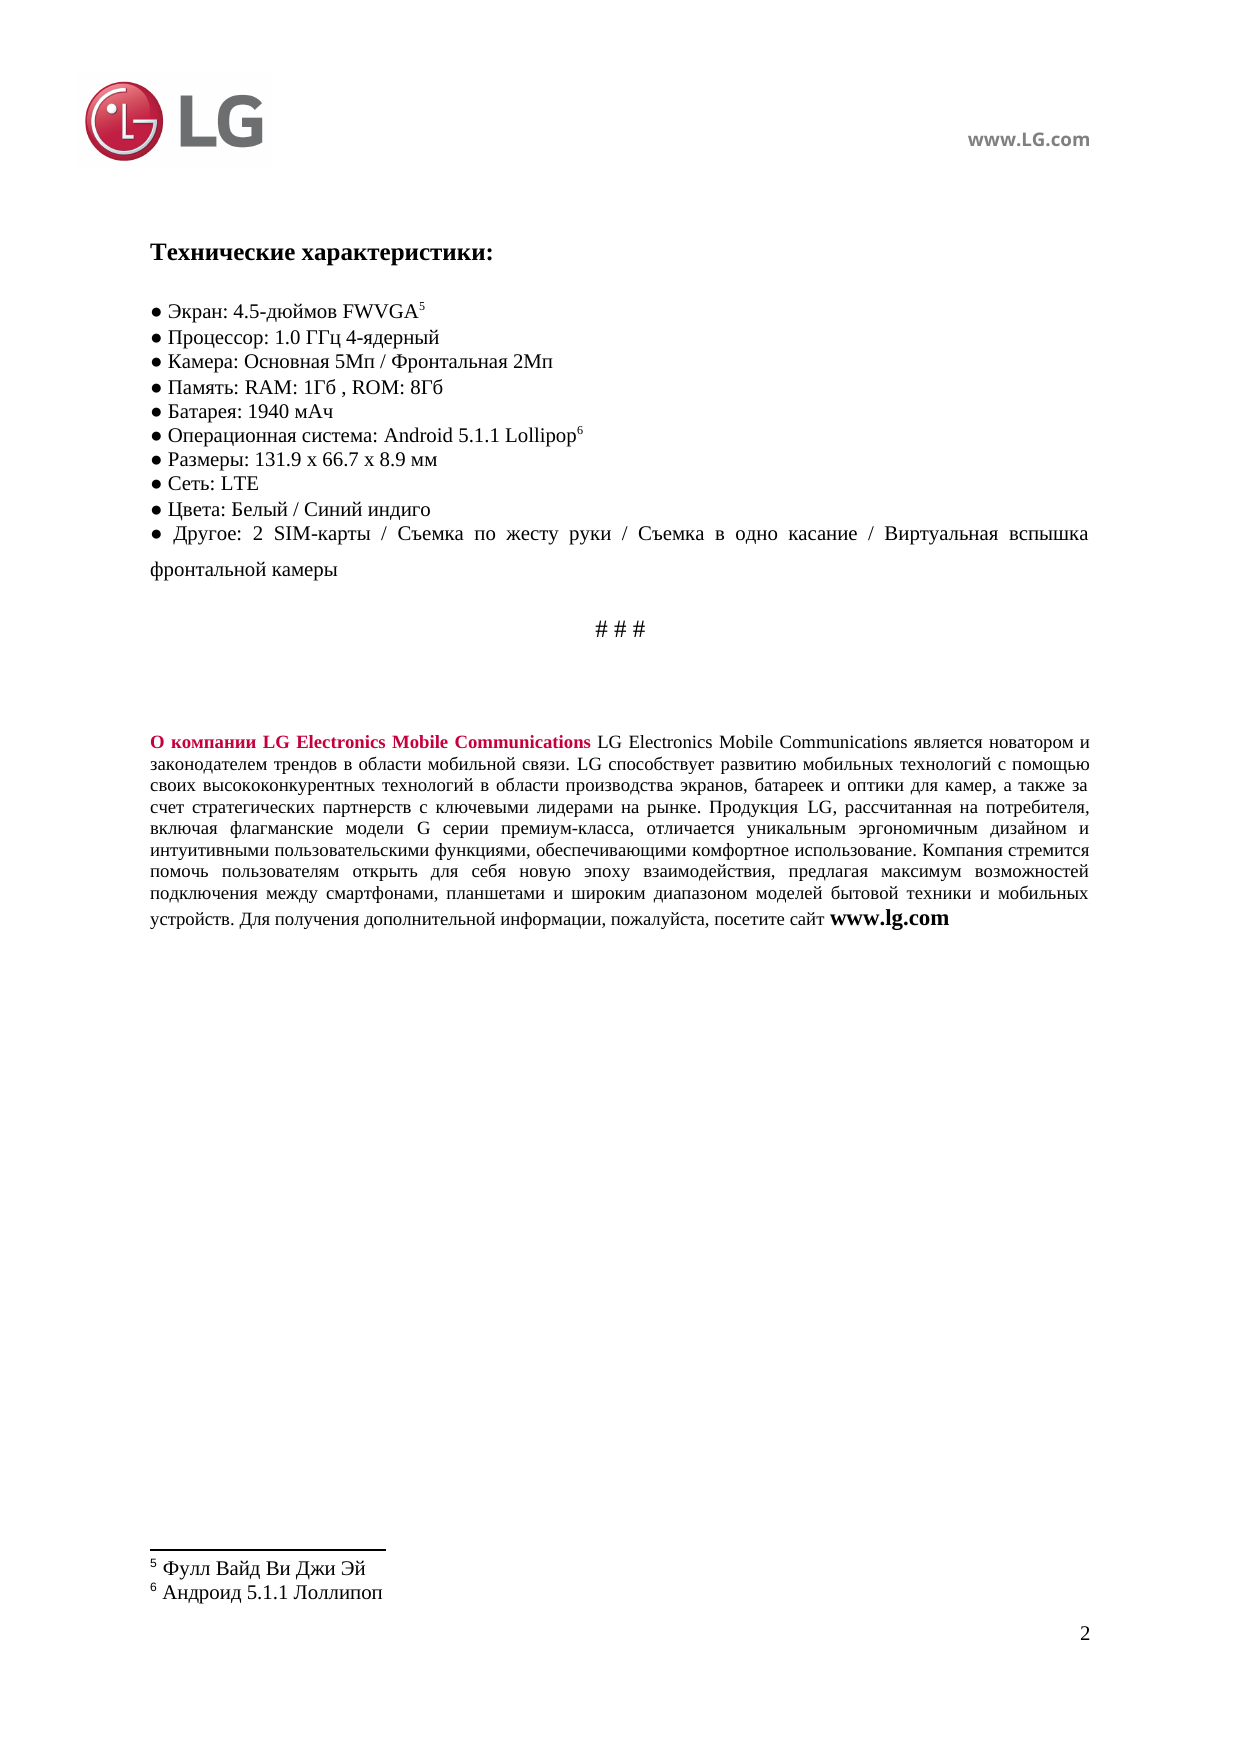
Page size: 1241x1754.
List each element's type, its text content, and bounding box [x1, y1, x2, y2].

text ● Процессор: 1.0 ГГц 4-ядерный [150, 324, 1090, 349]
text ● Операционная система: Android 5.1.1 Lollipop [150, 423, 1090, 447]
text # # # [150, 614, 1090, 643]
picture [74, 71, 275, 168]
text ● Камера: Основная 5Мп / Фронтальная 2Мп [150, 349, 1090, 373]
text ● Цвета: Белый / Синий индиго [150, 497, 1090, 521]
text ● Батарея: 1940 мАч [150, 399, 1090, 423]
text О компании LG Electronics Mobile Communications LG Electronics Mobile Communications является новатором и законодателем трендов в области мобильной связи. LG способствует развитию мобильных технологий с помощью своих высококонкурентных технологий в области производства экранов, батареек и оптики для камер, а также за счет стратегических партнерств с ключевыми лидерами на рынке. Продукция LG, рассчитанная на потребителя, включая флагманские модели G серии премиум-класса, отличается уникальным эргономичным дизайном и интуитивными пользовательскими функциями, обеспечивающими комфортное использование. Компания стремится помочь пользователям открыть для себя новую эпоху взаимодействия, предлагая максимум возможностей подключения между смартфонами, планшетами и широким диапазоном моделей бытовой техники и мобильных устройств. Для получения дополнительной информации, пожалуйста, посетите сайт www.lg.com [150, 731, 1090, 930]
text ● Другое: 2 SIM-карты / Съемка по жесту руки / Съемка в одно касание / Виртуальная вспышка фронтальной камеры [150, 521, 1090, 581]
text Технические характеристики: [150, 237, 1090, 266]
text ● Сеть: LTE [150, 471, 1090, 495]
text ● Память: RAM: 1Гб , ROM: 8Гб [150, 375, 1090, 399]
text ● Размеры: 131.9 х 66.7 х 8.9 мм [150, 447, 1090, 471]
text ● Экран: 4.5-дюймов FWVGA [150, 298, 1090, 323]
